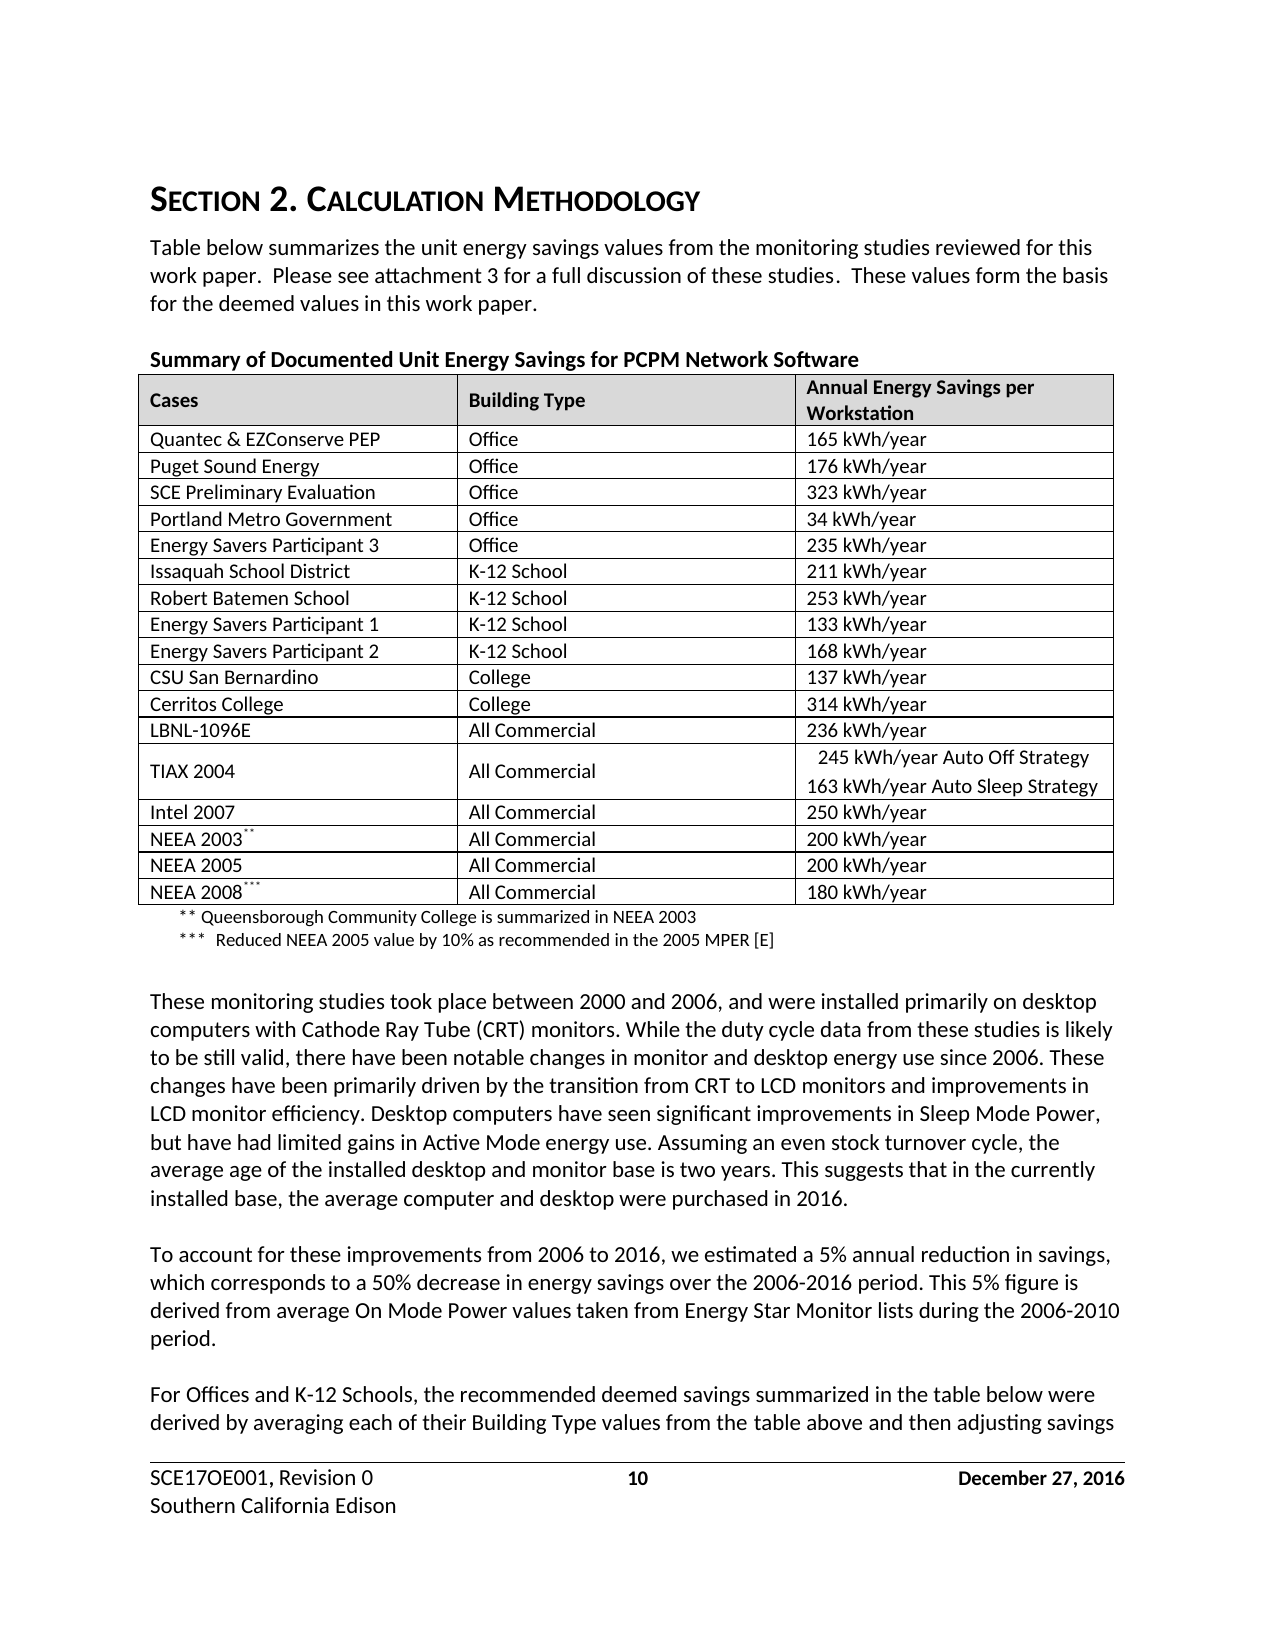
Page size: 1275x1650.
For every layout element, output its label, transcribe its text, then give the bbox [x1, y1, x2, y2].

table_cell K-12 School [458, 585, 795, 611]
text ** Queensborough Community College is summarized in NEEA 2003 [178, 905, 1125, 928]
table_cell Cerritos College [139, 691, 457, 716]
table_header Cases [139, 375, 457, 425]
table_header Annual Energy Savings per Workstation [796, 375, 1113, 425]
table_cell TIAX 2004 [139, 744, 457, 798]
table_cell Office [458, 479, 795, 505]
table_cell NEEA 2008*** [139, 879, 457, 904]
table_cell All Commercial [458, 744, 795, 798]
table_cell Energy Savers Participant 3 [139, 532, 457, 558]
table_cell 323 kWh/year [796, 479, 1113, 505]
table_cell Portland Metro Government [139, 506, 457, 531]
table_cell NEEA 2005 [139, 853, 457, 878]
table_cell 211 kWh/year [796, 559, 1113, 584]
table_cell Energy Savers Participant 1 [139, 612, 457, 637]
table_cell Office [458, 532, 795, 558]
table_header Building Type [458, 375, 795, 425]
table_cell K-12 School [458, 559, 795, 584]
subtitle Section 2. Calculation Methodology [150, 175, 1125, 221]
table_cell 200 kWh/year [796, 853, 1113, 878]
table_cell 250 kWh/year [796, 800, 1113, 825]
table_cell 133 kWh/year [796, 612, 1113, 637]
table_cell 236 kWh/year [796, 718, 1113, 743]
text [150, 1380, 1125, 1436]
table_cell 235 kWh/year [796, 532, 1113, 558]
table_cell Robert Batemen School [139, 585, 457, 611]
table_cell 165 kWh/year [796, 426, 1113, 452]
table_cell 176 kWh/year [796, 453, 1113, 478]
text To account for these improvements from 2006 to 2016, we estimated a 5% annual reduction in savings, which corresponds to a 50% decrease in energy savings over the 2006-2016 period. This 5% figure is derived from average On Mode Power values taken from Energy Star Monitor lists during the 2006-2010 period. [150, 1240, 1125, 1352]
table_cell All Commercial [458, 718, 795, 743]
table_cell All Commercial [458, 826, 795, 851]
table_cell Energy Savers Participant 2 [139, 638, 457, 663]
table_cell 245 kWh/year Auto Off Strategy 163 kWh/year Auto Sleep Strategy [796, 744, 1113, 798]
table_cell College [458, 691, 795, 716]
table_cell Office [458, 426, 795, 452]
table_cell Quantec & EZConserve PEP [139, 426, 457, 452]
text Table below summarizes the unit energy savings values from the monitoring studies reviewed for this work paper. Please see attachment 3 for a full discussion of these studies. These values form the basis for the deemed values in this work paper. [150, 233, 1125, 317]
table_cell 314 kWh/year [796, 691, 1113, 716]
table_cell CSU San Bernardino [139, 665, 457, 690]
table_cell 168 kWh/year [796, 638, 1113, 663]
table_cell 253 kWh/year [796, 585, 1113, 611]
table_cell All Commercial [458, 879, 795, 904]
table_cell 34 kWh/year [796, 506, 1113, 531]
table_cell Office [458, 506, 795, 531]
table_cell NEEA 2003** [139, 826, 457, 851]
table_cell Intel 2007 [139, 800, 457, 825]
table_cell K-12 School [458, 638, 795, 663]
table_cell SCE Preliminary Evaluation [139, 479, 457, 505]
table_cell Puget Sound Energy [139, 453, 457, 478]
text Summary of Documented Unit Energy Savings for PCPM Network Software [150, 345, 1125, 373]
text These monitoring studies took place between 2000 and 2006, and were installed primarily on desktop computers with Cathode Ray Tube (CRT) monitors. While the duty cycle data from these studies is likely to be still valid, there have been notable changes in monitor and desktop energy use since 2006. These changes have been primarily driven by the transition from CRT to LCD monitors and improvements in LCD monitor efficiency. Desktop computers have seen significant improvements in Sleep Mode Power, but have had limited gains in Active Mode energy use. Assuming an even stock turnover cycle, the average age of the installed desktop and monitor base is two years. This suggests that in the currently installed base, the average computer and desktop were purchased in 2016. [150, 987, 1125, 1212]
table_cell LBNL-1096E [139, 718, 457, 743]
table_cell 137 kWh/year [796, 665, 1113, 690]
table_cell Issaquah School District [139, 559, 457, 584]
table_cell College [458, 665, 795, 690]
table_cell Office [458, 453, 795, 478]
table_cell K-12 School [458, 612, 795, 637]
table_cell 200 kWh/year [796, 826, 1113, 851]
text *** Reduced NEEA 2005 value by 10% as recommended in the 2005 MPER [E] [178, 928, 1125, 951]
table_cell 180 kWh/year [796, 879, 1113, 904]
table_cell All Commercial [458, 853, 795, 878]
table_cell All Commercial [458, 800, 795, 825]
